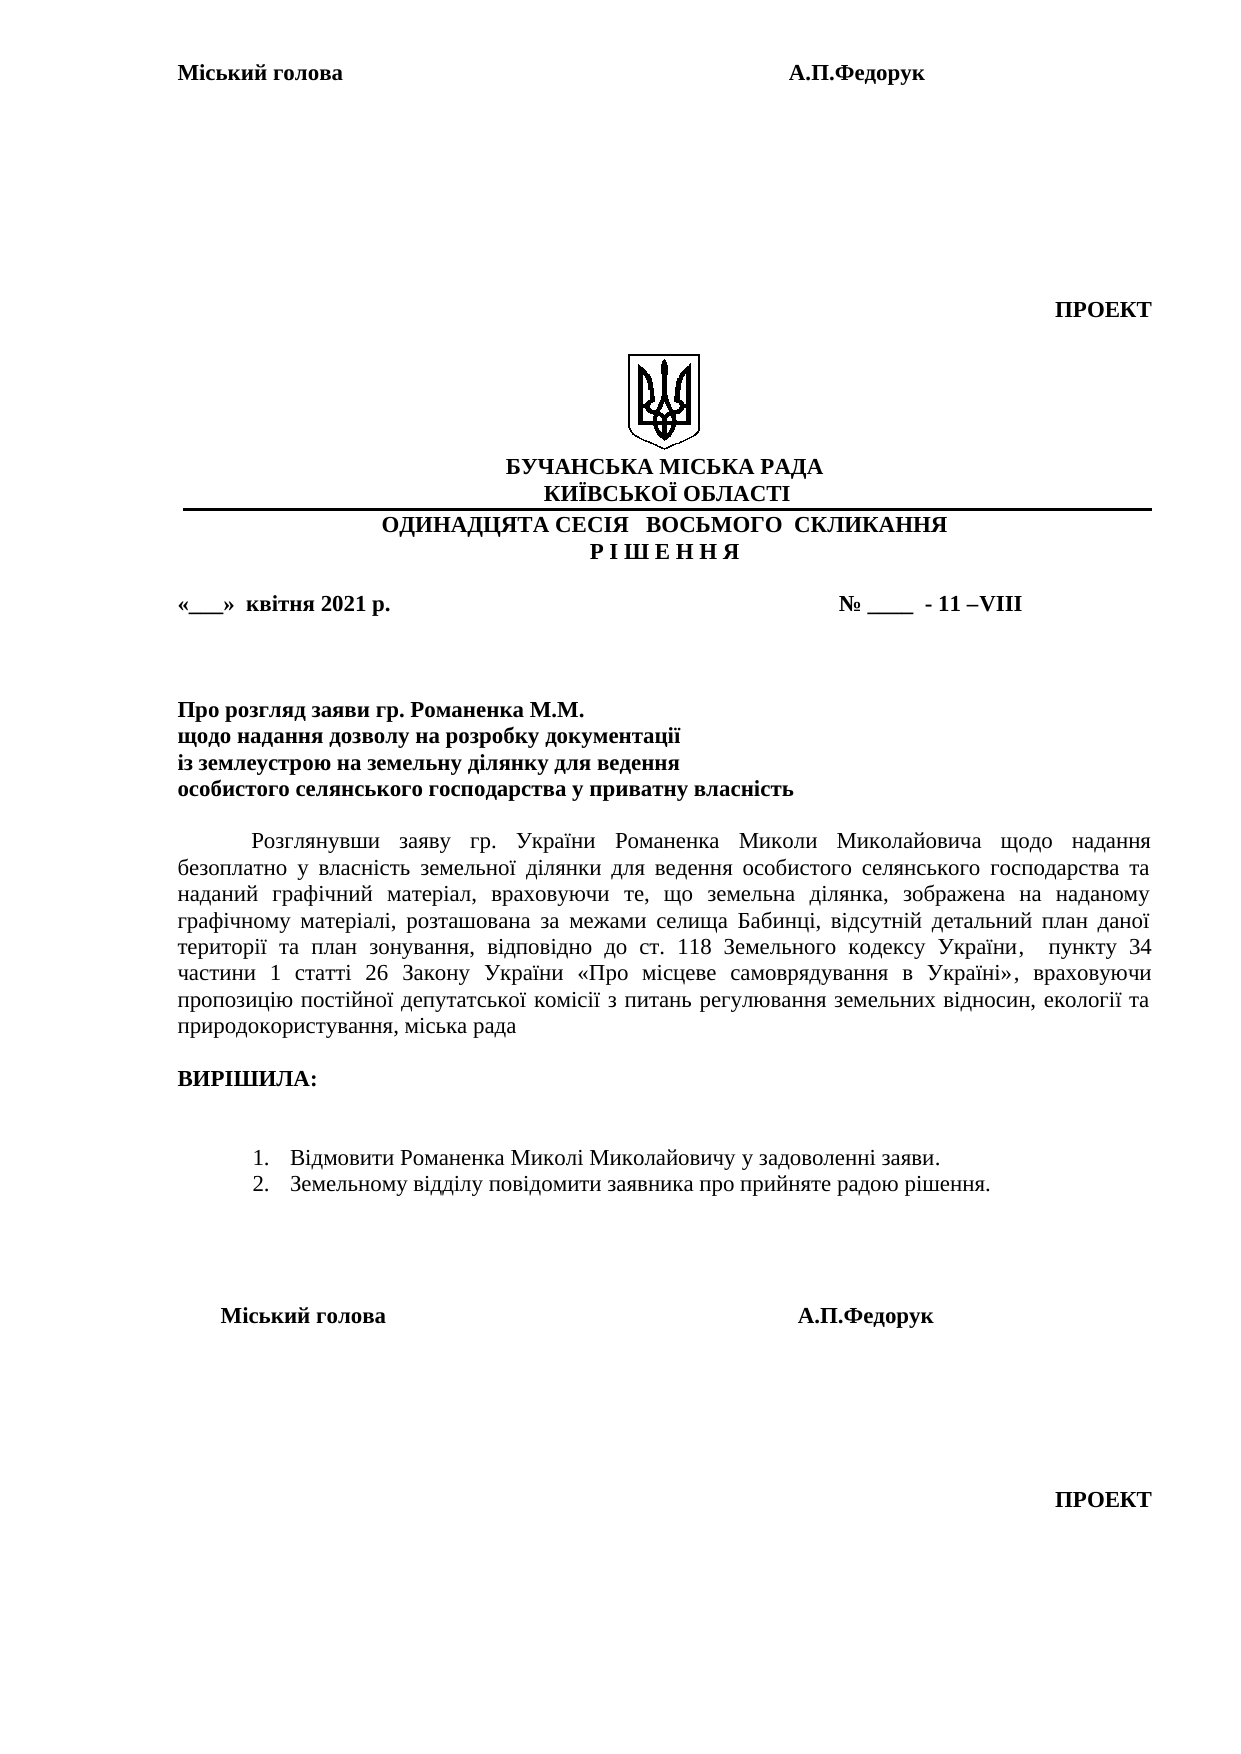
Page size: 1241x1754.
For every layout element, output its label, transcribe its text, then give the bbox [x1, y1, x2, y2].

text ПРОЕКТ [177, 1486, 1152, 1513]
text ПРОЕКТ [177, 296, 1152, 323]
text особистого селянського господарства у приватну власність [177, 775, 1152, 801]
text БУЧАНСЬКА МІСЬКА РАДА [177, 453, 1152, 480]
text «___» квітня 2021 р. № ____ - 11 –VІІІ [177, 590, 1152, 617]
text ОДИНАДЦЯТА СЕСІЯ ВОСЬМОГО СКЛИКАННЯ [177, 511, 1152, 538]
text Міський голова А.П.Федорук [177, 1302, 1152, 1328]
text Розглянувши заяву гр. України Романенка Миколи Миколайовича щодо надання безоплатно у власність земельної ділянки для ведення особистого селянського господарства та наданий графічний матеріал, враховуючи те, що земельна ділянка, зображена на наданому графічному матеріалі, розташована за межами селища Бабинці, відсутній детальний план даної території та план зонування, відповідно до ст. 118 Земельного кодексу України, пункту 34 частини 1 статті 26 Закону України «Про місцеве самоврядування в Україні», враховуючи пропозицію постійної депутатської комісії з питань регулювання земельних відносин, екології та природокористування, міська рада [177, 828, 1152, 1038]
text із землеустрою на земельну ділянку для ведення [177, 748, 1152, 775]
text Про розгляд заяви гр. Романенка М.М. [177, 696, 1152, 722]
text Міський голова А.П.Федорук [177, 59, 1152, 85]
list Відмовити Романенка Миколі Миколайовичу у задоволенні заяви. [252, 1144, 1152, 1170]
text КИЇВСЬКОЇ ОБЛАСТІ [183, 480, 1152, 508]
text Р І Ш Е Н Н Я [177, 538, 1152, 564]
text щодо надання дозволу на розробку документації [177, 722, 1152, 748]
list Земельному відділу повідомити заявника про прийняте радою рішення. [252, 1170, 1152, 1197]
text ВИРІШИЛА: [177, 1065, 1152, 1091]
